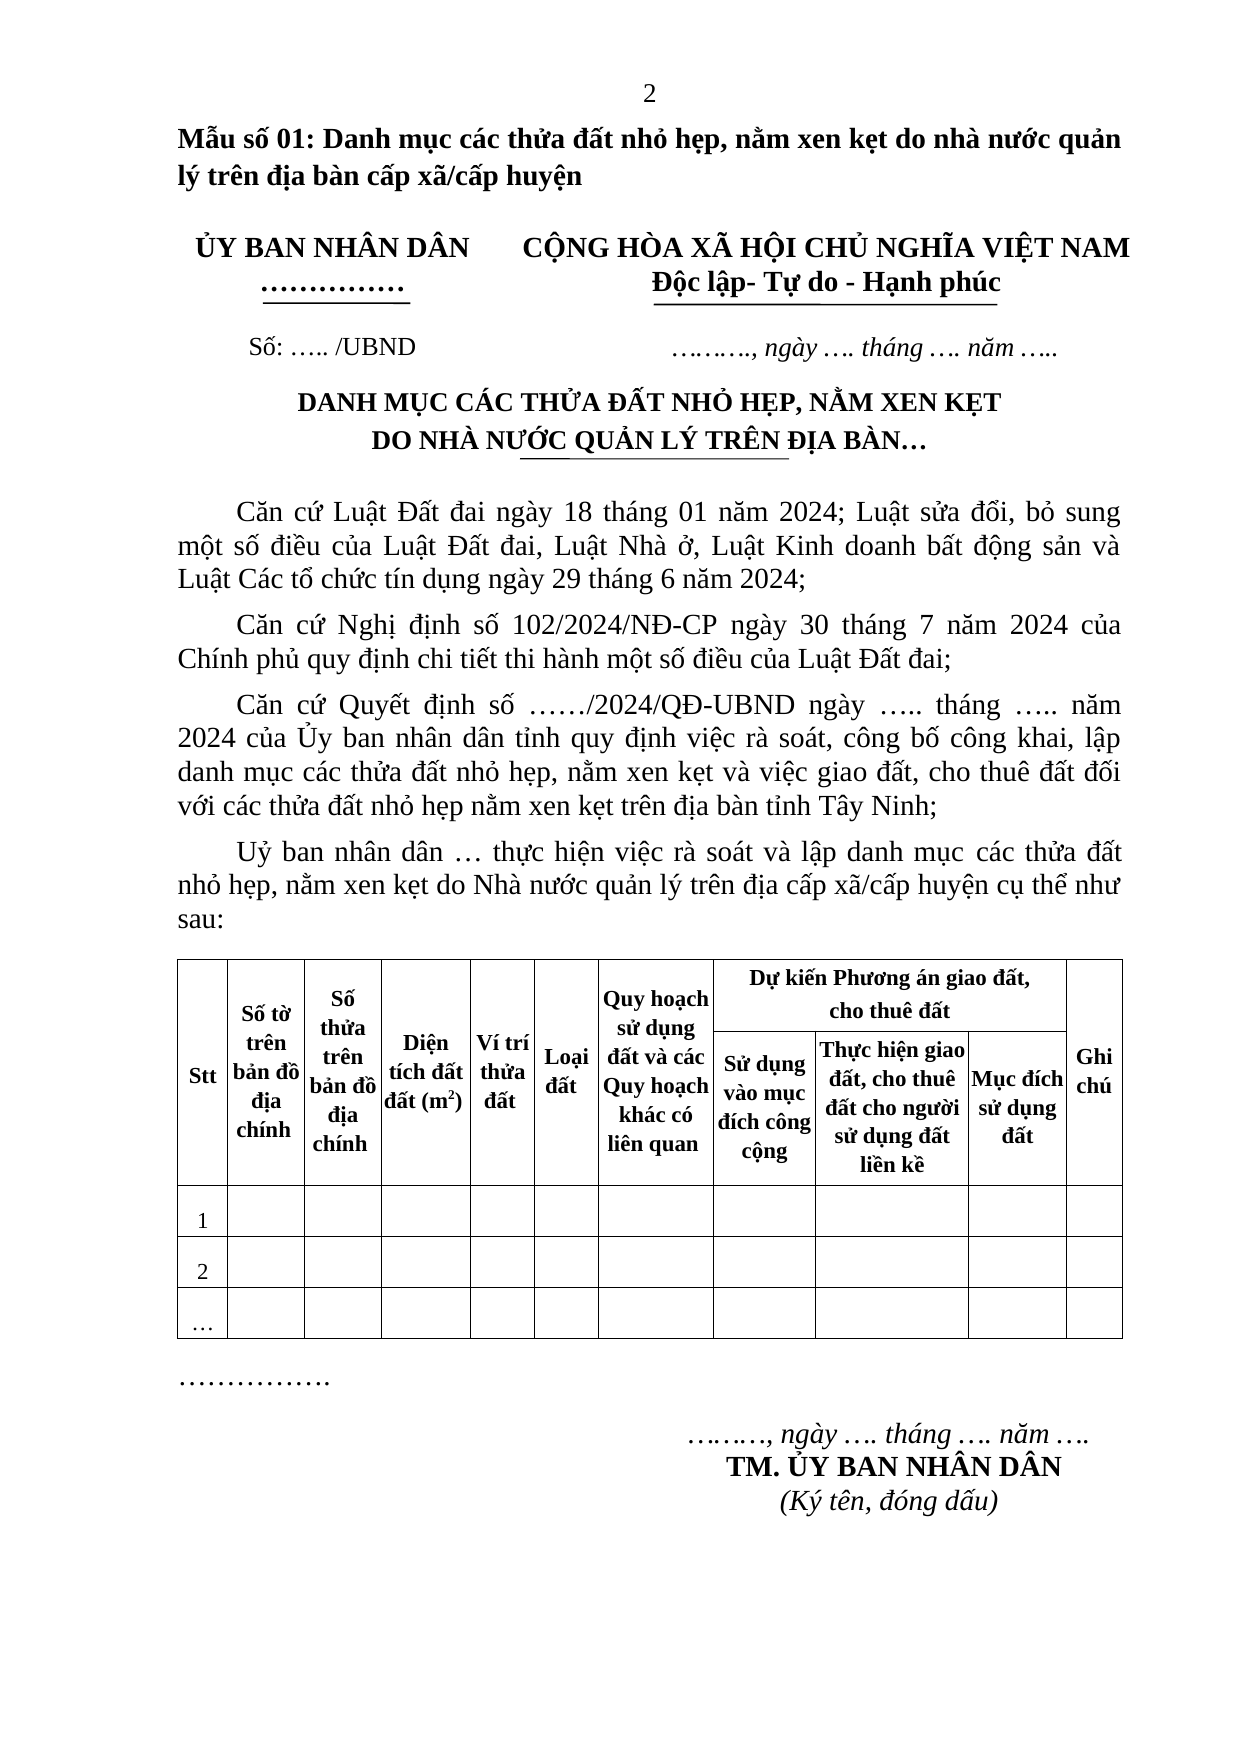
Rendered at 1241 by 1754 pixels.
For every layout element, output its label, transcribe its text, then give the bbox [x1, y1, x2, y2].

text Căn cứ Quyết định số ……/2024/QĐ-UBND ngày ….. tháng ….. năm 2024 của Ủy ban nhân dân tỉnh quy định việc rà soát, công bố công khai, lập danh mục các thửa đất nhỏ hẹp, nằm xen kẹt và việc giao đất, cho thuê đất đối với các thửa đất nhỏ hẹp nằm xen kẹt trên địa bàn tỉnh Tây Ninh; [177, 687, 1122, 821]
text Căn cứ Luật Đất đai ngày 18 tháng 01 năm 2024; Luật sửa đổi, bỏ sung một số điều của Luật Đất đai, Luật Nhà ở, Luật Kinh doanh bất động sản và Luật Các tổ chức tín dụng ngày 29 tháng 6 năm 2024; [177, 494, 1122, 595]
table_cell [714, 1237, 815, 1287]
table_cell [535, 1237, 598, 1287]
table_cell [382, 1237, 470, 1287]
table_cell [382, 1288, 470, 1338]
table_cell [969, 1186, 1066, 1236]
table_header Quy hoạch sử dụng đất và các Quy hoạch khác có liên quan [599, 960, 713, 1185]
table_cell Mục đích sử dụng đất [969, 1032, 1066, 1185]
table_cell [816, 1237, 968, 1287]
table_cell [228, 1288, 304, 1338]
table_cell [382, 1186, 470, 1236]
table_header Loại đất [535, 960, 598, 1185]
text Mẫu số 01: Danh mục các thửa đất nhỏ hẹp, nằm xen kẹt do nhà nước quản lý trên địa bàn cấp xã/cấp huyện [177, 118, 1122, 193]
table_header Stt [178, 960, 227, 1185]
table_header Số thửa trên bản đồ địa chính [305, 960, 381, 1185]
table_cell [305, 1237, 381, 1287]
text Căn cứ Nghị định số 102/2024/NĐ-CP ngày 30 tháng 7 năm 2024 của Chính phủ quy định chi tiết thi hành một số điều của Luật Đất đai; [177, 607, 1122, 674]
text TM. ỦY BAN NHÂN DÂN [177, 1449, 1122, 1483]
text ……………. [177, 1358, 1122, 1392]
text DO NHÀ NƯỚC QUẢN LÝ TRÊN ĐỊA BÀN… [177, 419, 1122, 457]
table_cell 2 [178, 1237, 227, 1287]
table_cell [228, 1237, 304, 1287]
table_cell [305, 1288, 381, 1338]
table_header Ví trí thửa đất [471, 960, 534, 1185]
table_cell [969, 1237, 1066, 1287]
table_cell [816, 1186, 968, 1236]
table_cell [305, 1186, 381, 1236]
table_cell [471, 1288, 534, 1338]
table_cell [816, 1288, 968, 1338]
table_cell [599, 1186, 713, 1236]
table_cell [471, 1186, 534, 1236]
text ………, ngày …. tháng …. năm …. [177, 1416, 1122, 1449]
table_cell 1 [178, 1186, 227, 1236]
table_cell [228, 1186, 304, 1236]
table_cell [1067, 1186, 1122, 1236]
table_cell Thực hiện giao đất, cho thuê đất cho người sử dụng đất liền kề [816, 1032, 968, 1185]
text DANH MỤC CÁC THỬA ĐẤT NHỎ HẸP, NẰM XEN KẸT [177, 382, 1122, 419]
table_cell [1067, 1288, 1122, 1338]
table_cell [714, 1288, 815, 1338]
text (Ký tên, đóng dấu) [177, 1483, 1122, 1516]
table_header Ghi chú [1067, 960, 1122, 1185]
table_header CỘNG HÒA XÃ HỘI CHỦ NGHĨA VIỆT NAM Độc lập- Tự do - Hạnh phúc ………., ngày …. tháng …. năm ….. [487, 231, 1165, 369]
table_header Số tờ trên bản đồ địa chính [228, 960, 304, 1185]
table_cell [969, 1288, 1066, 1338]
table_cell [535, 1288, 598, 1338]
table_header Diện tích đất đất (m2) [382, 960, 470, 1185]
text Uỷ ban nhân dân … thực hiện việc rà soát và lập danh mục các thửa đất nhỏ hẹp, nằm xen kẹt do Nhà nước quản lý trên địa cấp xã/cấp huyện cụ thể như sau: [177, 834, 1122, 934]
table_header Dự kiến Phương án giao đất, cho thuê đất [714, 960, 1066, 1031]
table_cell [471, 1237, 534, 1287]
table_cell [535, 1186, 598, 1236]
table_header ỦY BAN NHÂN DÂN …………… Số: ….. /UBND [177, 231, 487, 369]
table_cell [599, 1237, 713, 1287]
table_cell [714, 1186, 815, 1236]
table_cell [599, 1288, 713, 1338]
table_cell Sử dụng vào mục đích công cộng [714, 1032, 815, 1185]
table_cell [1067, 1237, 1122, 1287]
table_cell … [178, 1288, 227, 1338]
